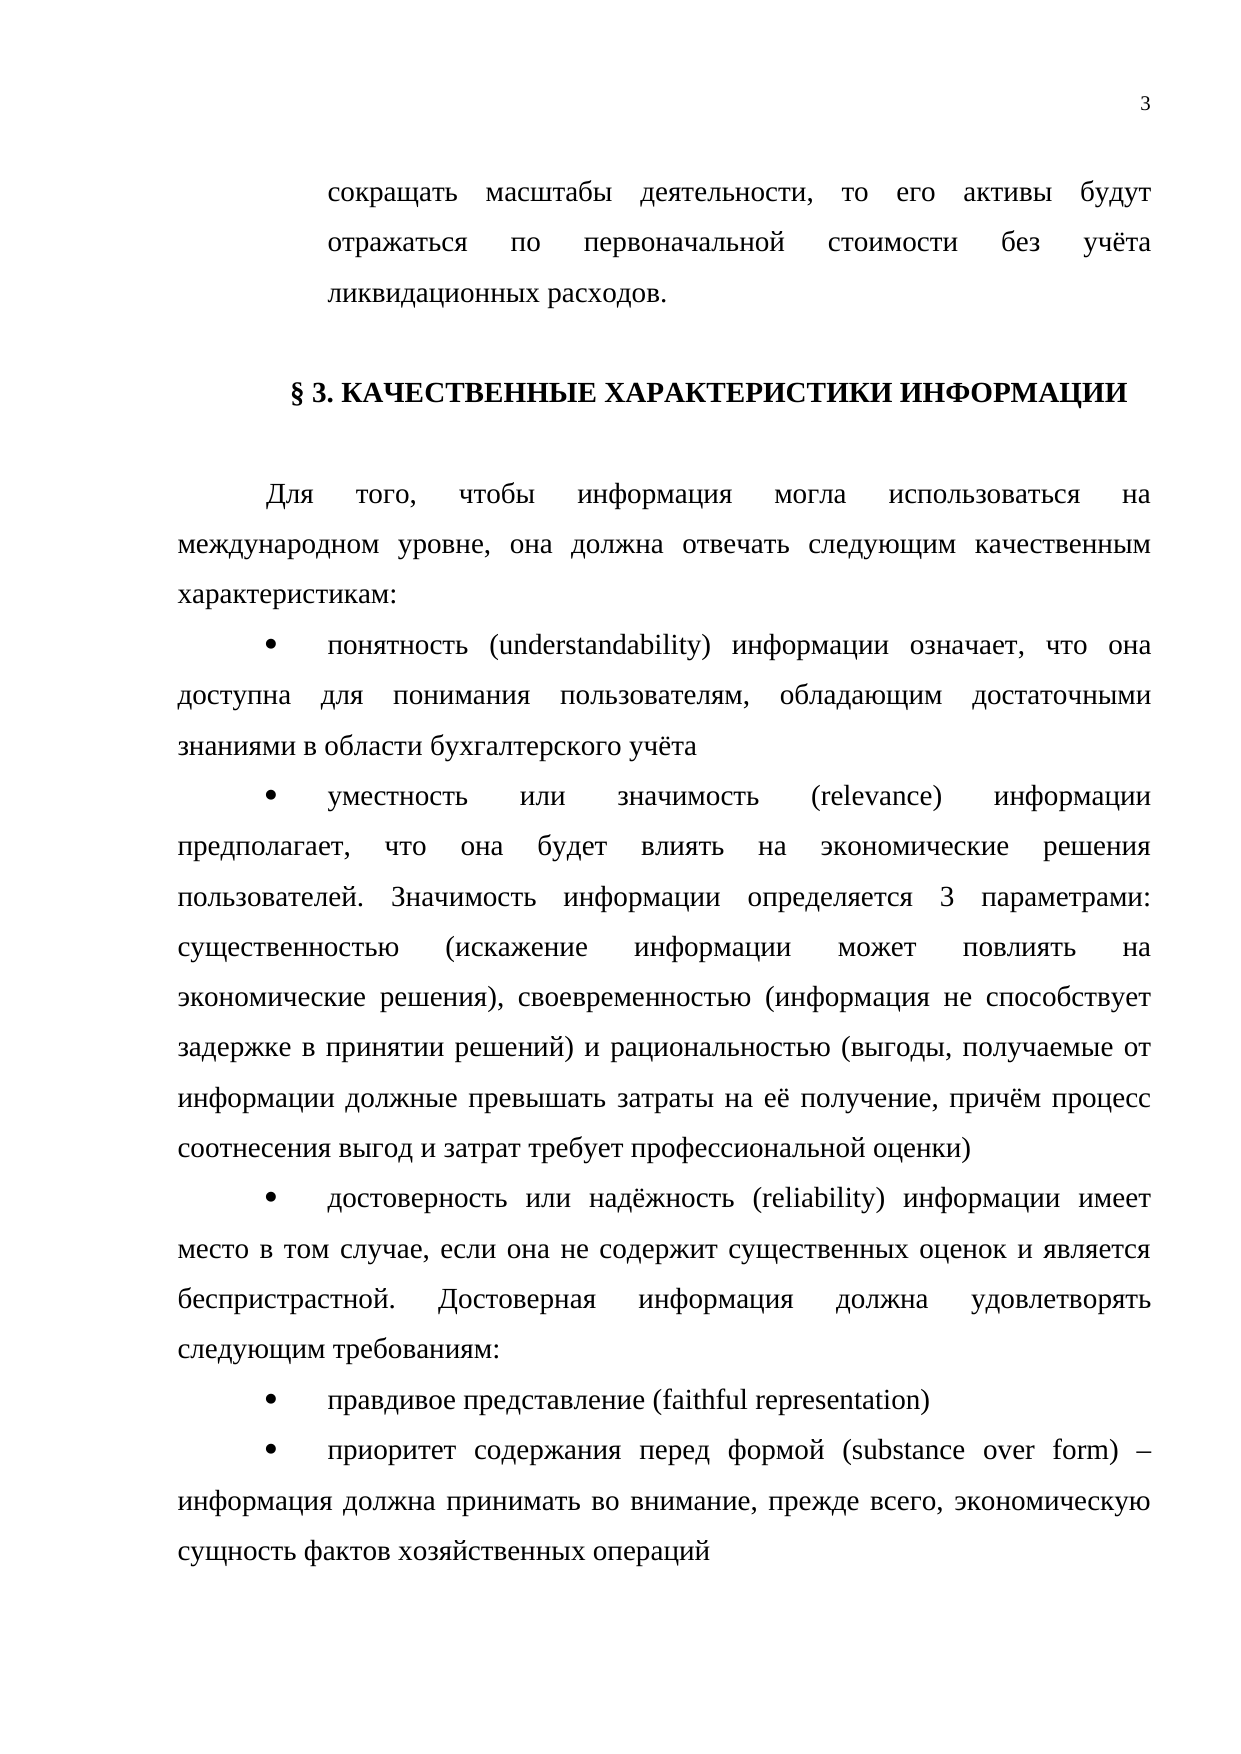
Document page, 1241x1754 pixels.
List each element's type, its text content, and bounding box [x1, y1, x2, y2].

list понятность (understandability) информации означает, что она доступна для понимания пользователям, обладающим достаточными знаниями в области бухгалтерского учёта [177, 627, 1152, 761]
text § 3. КАЧЕСТВЕННЫЕ ХАРАКТЕРИСТИКИ ИНФОРМАЦИИ [177, 375, 1152, 409]
list уместность или значимость (relevance) информации предполагает, что она будет влиять на экономические решения пользователей. Значимость информации определяется 3 параметрами: существенностью (искажение информации может повлиять на экономические решения), своевременностью (информация не способствует задержке в принятии решений) и рациональностью (выгоды, получаемые от информации должные превышать затраты на её получение, причём процесс соотнесения выгод и затрат требует профессиональной оценки) [177, 778, 1152, 1164]
list правдивое представление (faithful representation) [177, 1382, 1152, 1416]
list достоверность или надёжность (reliability) информации имеет место в том случае, если она не содержит существенных оценок и является беспристрастной. Достоверная информация должна удовлетворять следующим требованиям: [177, 1181, 1152, 1365]
list приоритет содержания перед формой (substance over form) – информация должна принимать во внимание, прежде всего, экономическую сущность фактов хозяйственных операций [177, 1432, 1152, 1567]
text Для того, чтобы информация могла использоваться на международном уровне, она должна отвечать следующим качественным характеристикам: [177, 476, 1152, 610]
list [290, 174, 1152, 308]
